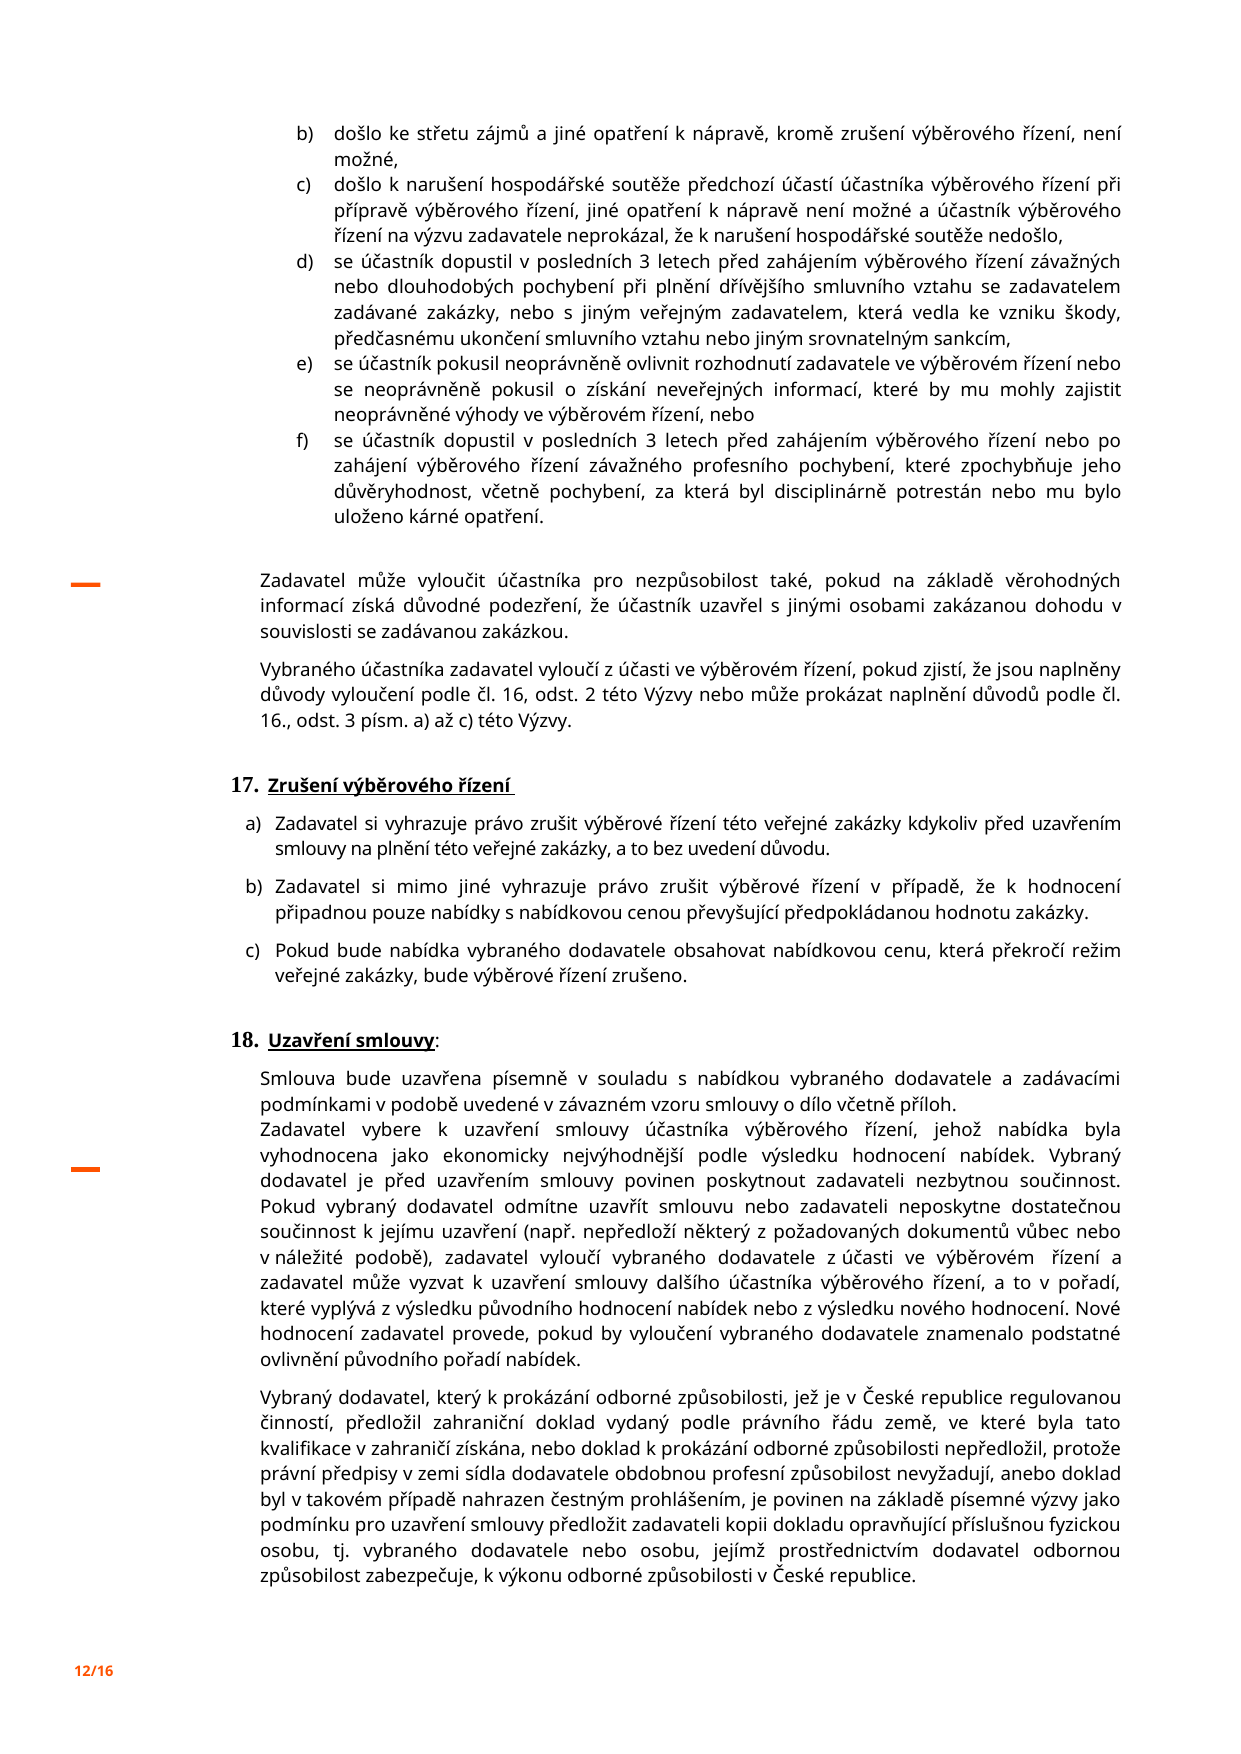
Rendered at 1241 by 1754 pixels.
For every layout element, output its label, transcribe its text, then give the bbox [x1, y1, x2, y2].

list Zrušení výběrového řízení [230, 771, 1122, 797]
list se účastník pokusil neoprávněně ovlivnit rozhodnutí zadavatele ve výběrovém řízení nebo se neoprávněně pokusil o získání neveřejných informací, které by mu mohly zajistit neoprávněné výhody ve výběrovém řízení, nebo [296, 350, 1122, 427]
text Vybraný dodavatel, který k prokázání odborné způsobilosti, jež je v České republice regulovanou činností, předložil zahraniční doklad vydaný podle právního řádu země, ve které byla tato kvalifikace v zahraničí získána, nebo doklad k prokázání odborné způsobilosti nepředložil, protože právní předpisy v zemi sídla dodavatele obdobnou profesní způsobilost nevyžadují, anebo doklad byl v takovém případě nahrazen čestným prohlášením, je povinen na základě písemné výzvy jako podmínku pro uzavření smlouvy předložit zadavateli kopii dokladu opravňující příslušnou fyzickou osobu, tj. vybraného dodavatele nebo osobu, jejímž prostřednictvím dodavatel odbornou způsobilost zabezpečuje, k výkonu odborné způsobilosti v České republice. [260, 1384, 1122, 1588]
list došlo k narušení hospodářské soutěže předchozí účastí účastníka výběrového řízení při přípravě výběrového řízení, jiné opatření k nápravě není možné a účastník výběrového řízení na výzvu zadavatele neprokázal, že k narušení hospodářské soutěže nedošlo, [296, 172, 1122, 248]
list se účastník dopustil v posledních 3 letech před zahájením výběrového řízení nebo po zahájení výběrového řízení závažného profesního pochybení, které zpochybňuje jeho důvěryhodnost, včetně pochybení, za která byl disciplinárně potrestán nebo mu bylo uloženo kárné opatření. [296, 427, 1122, 529]
list Zadavatel si vyhrazuje právo zrušit výběrové řízení této veřejné zakázky kdykoliv před uzavřením smlouvy na plnění této veřejné zakázky, a to bez uvedení důvodu. [245, 810, 1122, 861]
list Uzavření smlouvy: [230, 1026, 1122, 1053]
text Smlouva bude uzavřena písemně v souladu s nabídkou vybraného dodavatele a zadávacími podmínkami v podobě uvedené v závazném vzoru smlouvy o dílo včetně příloh. [260, 1065, 1122, 1116]
list se účastník dopustil v posledních 3 letech před zahájením výběrového řízení závažných nebo dlouhodobých pochybení při plnění dřívějšího smluvního vztahu se zadavatelem zadávané zakázky, nebo s jiným veřejným zadavatelem, která vedla ke vzniku škody, předčasnému ukončení smluvního vztahu nebo jiným srovnatelným sankcím, [296, 248, 1122, 350]
text Vybraného účastníka zadavatel vyloučí z účasti ve výběrovém řízení, pokud zjistí, že jsou naplněny důvody vyloučení podle čl. 16, odst. 2 této Výzvy nebo může prokázat naplnění důvodů podle čl. 16., odst. 3 písm. a) až c) této Výzvy. [260, 656, 1122, 733]
text Zadavatel může vyloučit účastníka pro nezpůsobilost také, pokud na základě věrohodných informací získá důvodné podezření, že účastník uzavřel s jinými osobami zakázanou dohodu v souvislosti se zadávanou zakázkou. [260, 567, 1122, 643]
list Pokud bude nabídka vybraného dodavatele obsahovat nabídkovou cenu, která překročí režim veřejné zakázky, bude výběrové řízení zrušeno. [245, 937, 1122, 988]
text Zadavatel vybere k uzavření smlouvy účastníka výběrového řízení, jehož nabídka byla vyhodnocena jako ekonomicky nejvýhodnější podle výsledku hodnocení nabídek. Vybraný dodavatel je před uzavřením smlouvy povinen poskytnout zadavateli nezbytnou součinnost. Pokud vybraný dodavatel odmítne uzavřít smlouvu nebo zadavateli neposkytne dostatečnou součinnost k jejímu uzavření (např. nepředloží některý z požadovaných dokumentů vůbec nebo v náležité podobě), zadavatel vyloučí vybraného dodavatele z účasti ve výběrovém řízení a zadavatel může vyzvat k uzavření smlouvy dalšího účastníka výběrového řízení, a to v pořadí, které vyplývá z výsledku původního hodnocení nabídek nebo z výsledku nového hodnocení. Nové hodnocení zadavatel provede, pokud by vyloučení vybraného dodavatele znamenalo podstatné ovlivnění původního pořadí nabídek. [260, 1116, 1122, 1372]
list došlo ke střetu zájmů a jiné opatření k nápravě, kromě zrušení výběrového řízení, není možné, [296, 121, 1122, 172]
list Zadavatel si mimo jiné vyhrazuje právo zrušit výběrové řízení v případě, že k hodnocení připadnou pouze nabídky s nabídkovou cenou převyšující předpokládanou hodnotu zakázky. [245, 873, 1122, 924]
